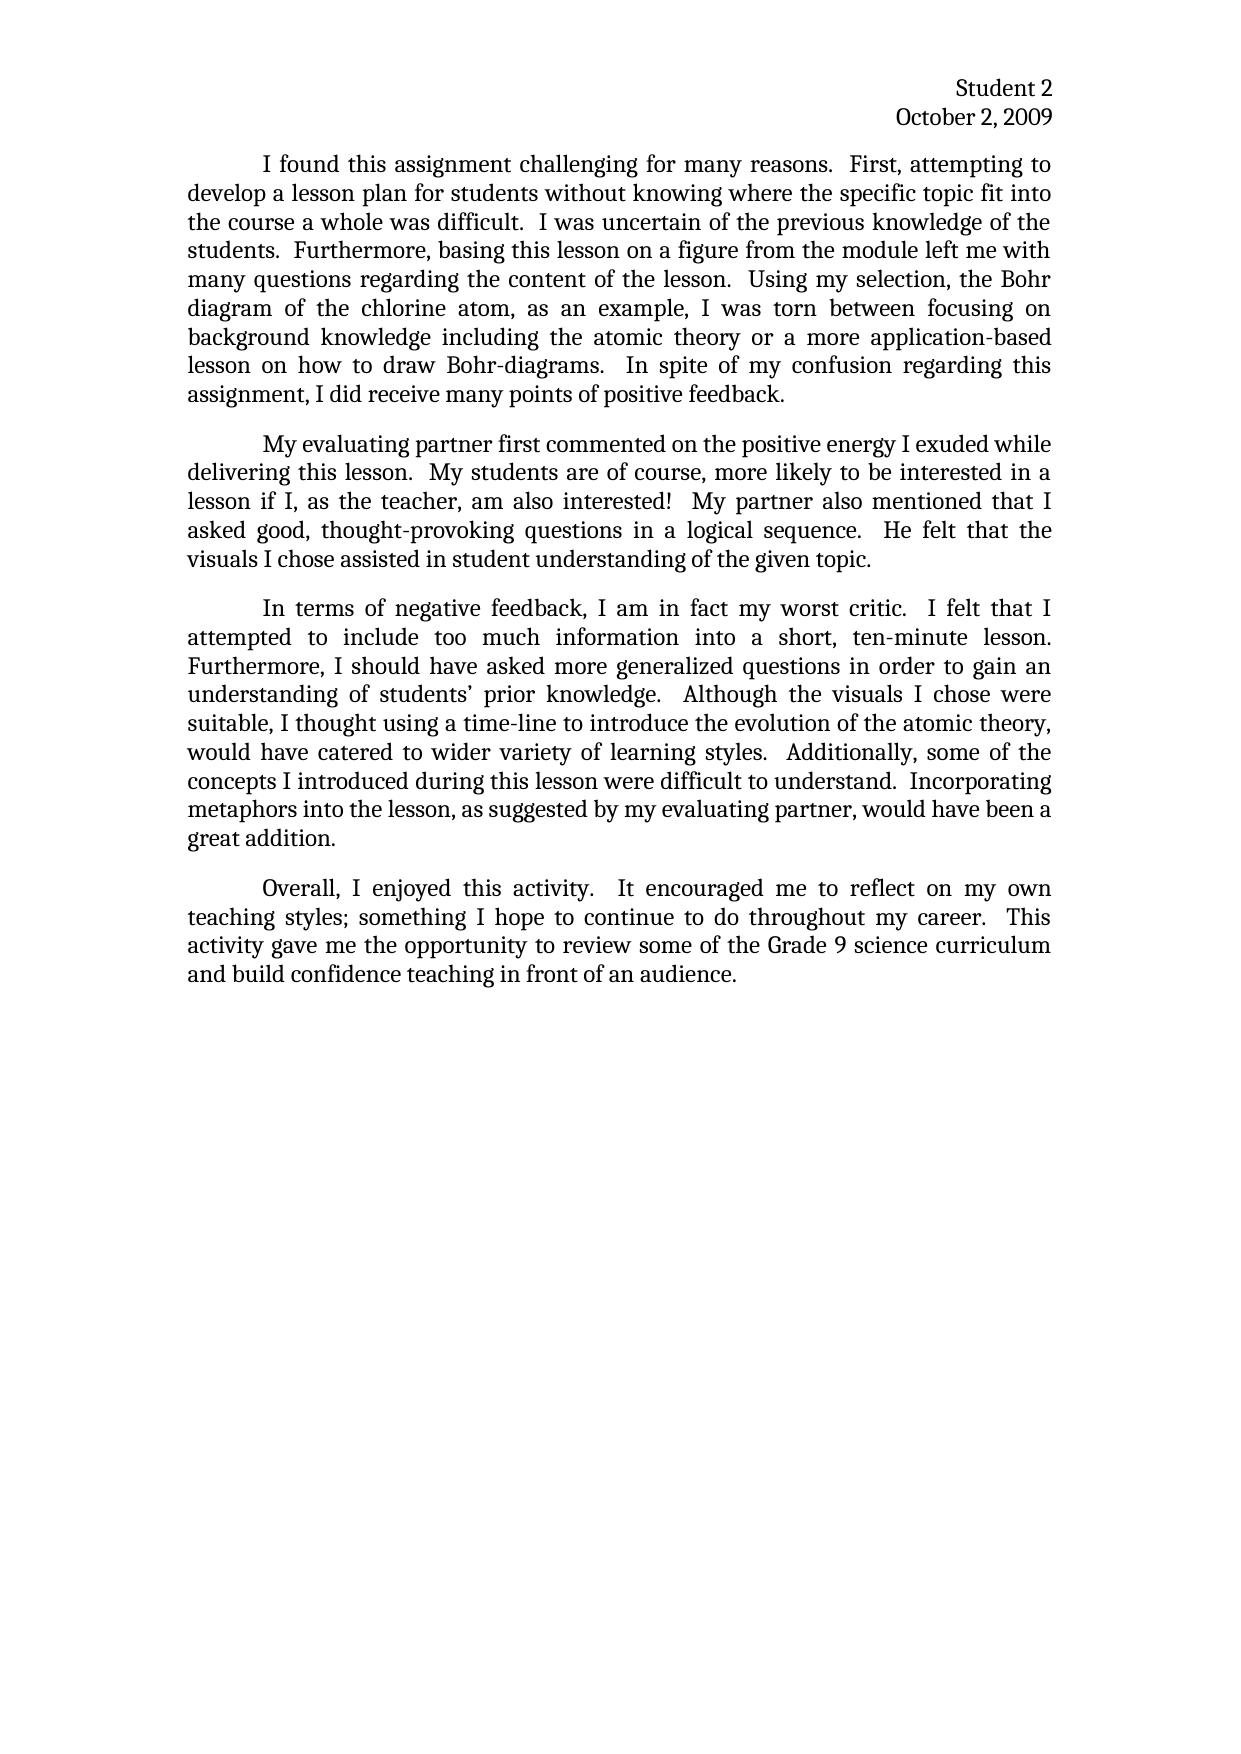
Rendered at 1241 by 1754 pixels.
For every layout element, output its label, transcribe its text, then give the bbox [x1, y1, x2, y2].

text I found this assignment challenging for many reasons. First, attempting to develop a lesson plan for students without knowing where the specific topic fit into the course a whole was difficult. I was uncertain of the previous knowledge of the students. Furthermore, basing this lesson on a figure from the module left me with many questions regarding the content of the lesson. Using my selection, the Bohr diagram of the chlorine atom, as an example, I was torn between focusing on background knowledge including the atomic theory or a more application-based lesson on how to draw Bohr-diagrams. In spite of my confusion regarding this assignment, I did receive many points of positive feedback. [187, 150, 1053, 409]
text In terms of negative feedback, I am in fact my worst critic. I felt that I attempted to include too much information into a short, ten-minute lesson. Furthermore, I should have asked more generalized questions in order to gain an understanding of students’ prior knowledge. Although the visuals I chose were suitable, I thought using a time-line to introduce the evolution of the atomic theory, would have catered to wider variety of learning styles. Additionally, some of the concepts I introduced during this lesson were difficult to understand. Incorporating metaphors into the lesson, as suggested by my evaluating partner, would have been a great addition. [187, 594, 1053, 853]
text Overall, I enjoyed this activity. It encouraged me to reflect on my own teaching styles; something I hope to continue to do throughout my career. This activity gave me the opportunity to review some of the Grade 9 science curriculum and build confidence teaching in front of an audience. [187, 874, 1053, 989]
text My evaluating partner first commented on the positive energy I exuded while delivering this lesson. My students are of course, more likely to be interested in a lesson if I, as the teacher, am also interested! My partner also mentioned that I asked good, thought-provoking questions in a logical sequence. He felt that the visuals I chose assisted in student understanding of the given topic. [187, 429, 1053, 573]
